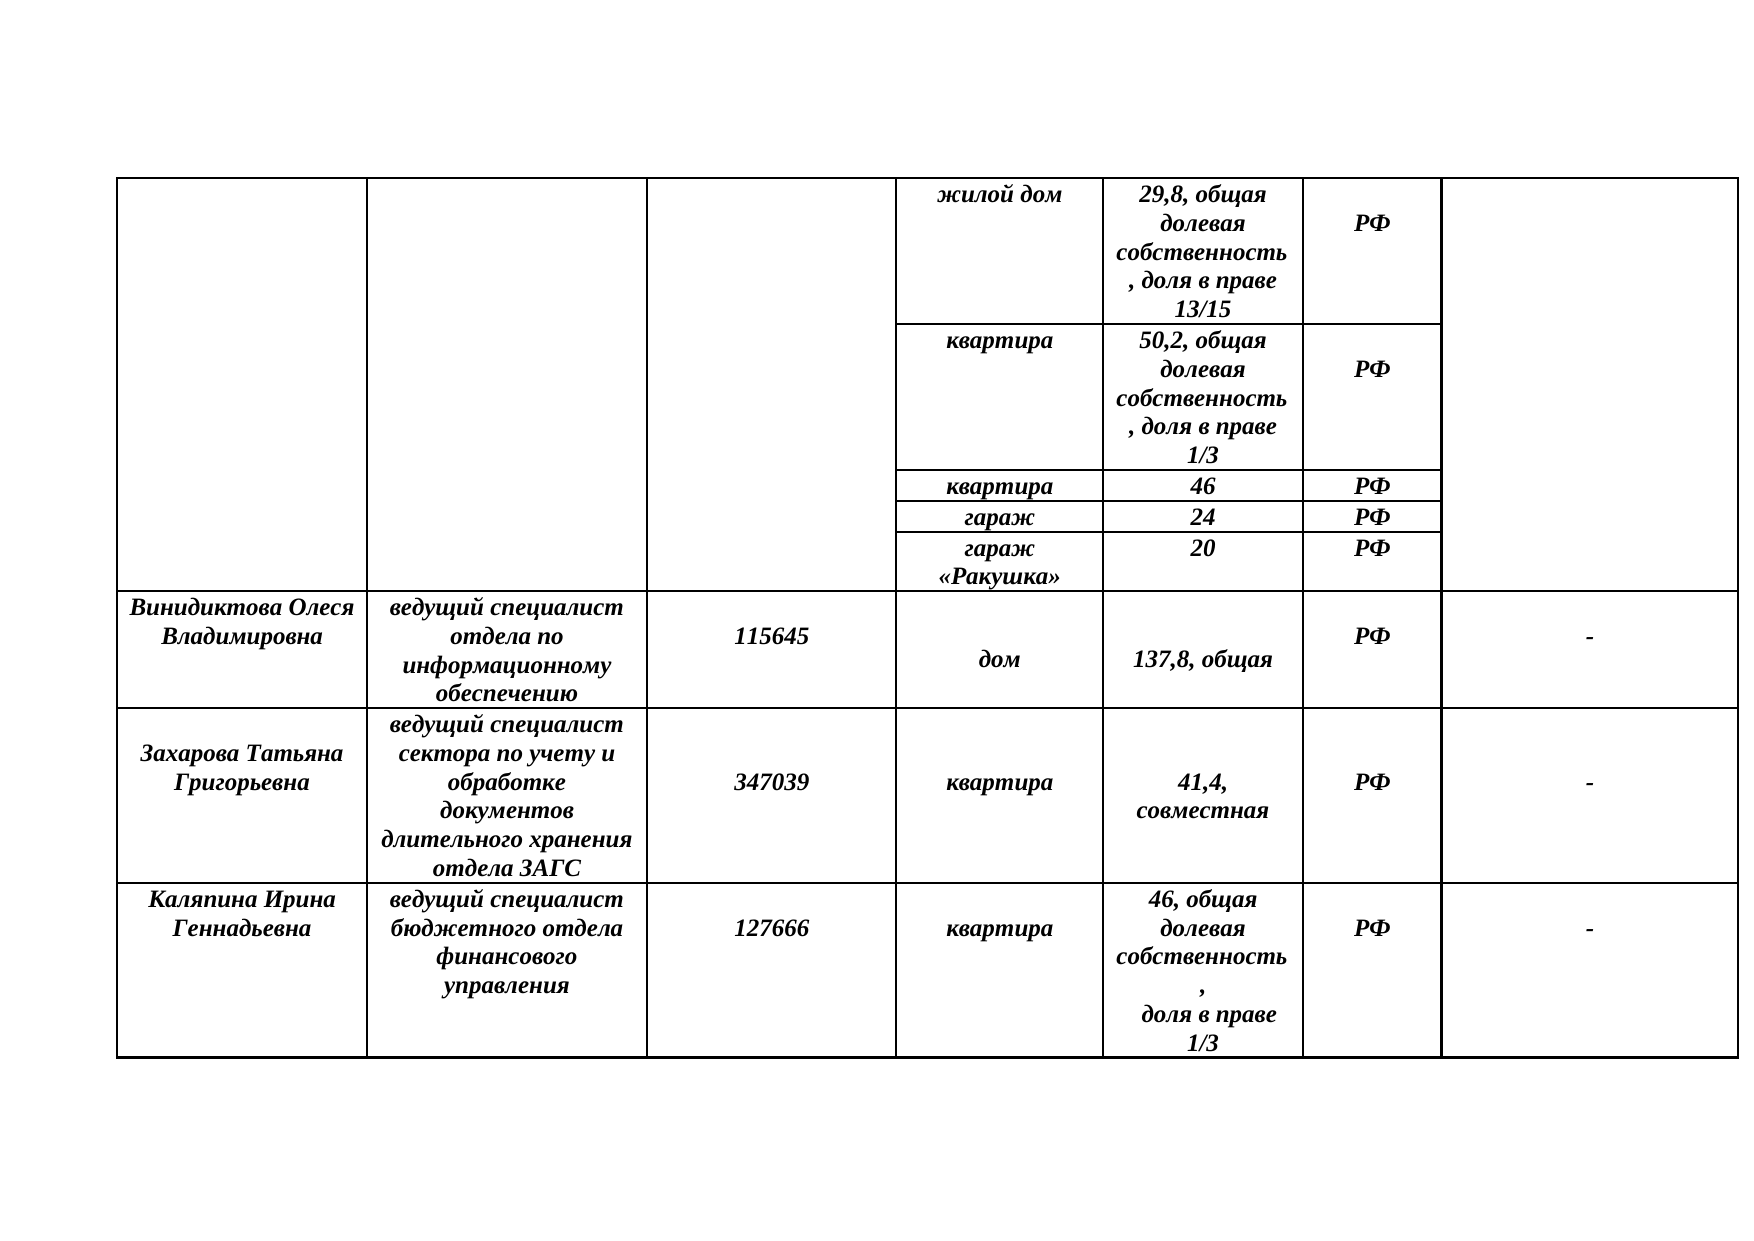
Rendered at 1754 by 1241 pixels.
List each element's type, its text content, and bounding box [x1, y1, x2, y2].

table_cell дом [897, 592, 1102, 707]
table_cell 137,8, общая [1104, 592, 1302, 707]
table_cell жилой дом [897, 179, 1102, 323]
table_cell 46, общая долевая собственность, доля в праве 1/3 [1104, 884, 1302, 1056]
table_cell РФ [1304, 502, 1440, 531]
table_cell РФ [1304, 179, 1440, 323]
table_cell ведущий специалист бюджетного отдела финансового управления [368, 884, 646, 1056]
table_cell РФ [1304, 592, 1440, 707]
table_cell 50,2, общая долевая собственность, доля в праве 1/3 [1104, 325, 1302, 469]
table_cell 46 [1104, 471, 1302, 500]
table_cell РФ [1304, 884, 1440, 1056]
table_cell РФ [1304, 471, 1440, 500]
table_cell квартира [897, 884, 1102, 1056]
table_cell - [1443, 709, 1737, 882]
table_cell РФ [1304, 533, 1440, 590]
table_cell 127666 [648, 884, 895, 1056]
table_cell 20 [1104, 533, 1302, 590]
table_cell РФ [1304, 325, 1440, 469]
table_cell квартира [897, 471, 1102, 500]
table_cell 347039 [648, 709, 895, 882]
table_cell 41,4, совместная [1104, 709, 1302, 882]
table_cell 115645 [648, 592, 895, 707]
table_cell 29,8, общая долевая собственность, доля в праве 13/15 [1104, 179, 1302, 323]
table_cell гараж [897, 502, 1102, 531]
table_cell ведущий специалист отдела по информационному обеспечению [368, 592, 646, 707]
table_cell квартира [897, 709, 1102, 882]
table_cell РФ [1304, 709, 1440, 882]
table_cell Каляпина Ирина Геннадьевна [118, 884, 366, 1056]
table_cell - [1443, 884, 1737, 1056]
table_cell гараж «Ракушка» [897, 533, 1102, 590]
table_cell Захарова Татьяна Григорьевна [118, 709, 366, 882]
table_cell 24 [1104, 502, 1302, 531]
table_cell Винидиктова Олеся Владимировна [118, 592, 366, 707]
table_cell ведущий специалист сектора по учету и обработке документов длительного хранения отдела ЗАГС [368, 709, 646, 882]
table_cell - [1443, 592, 1737, 707]
table_cell квартира [897, 325, 1102, 469]
